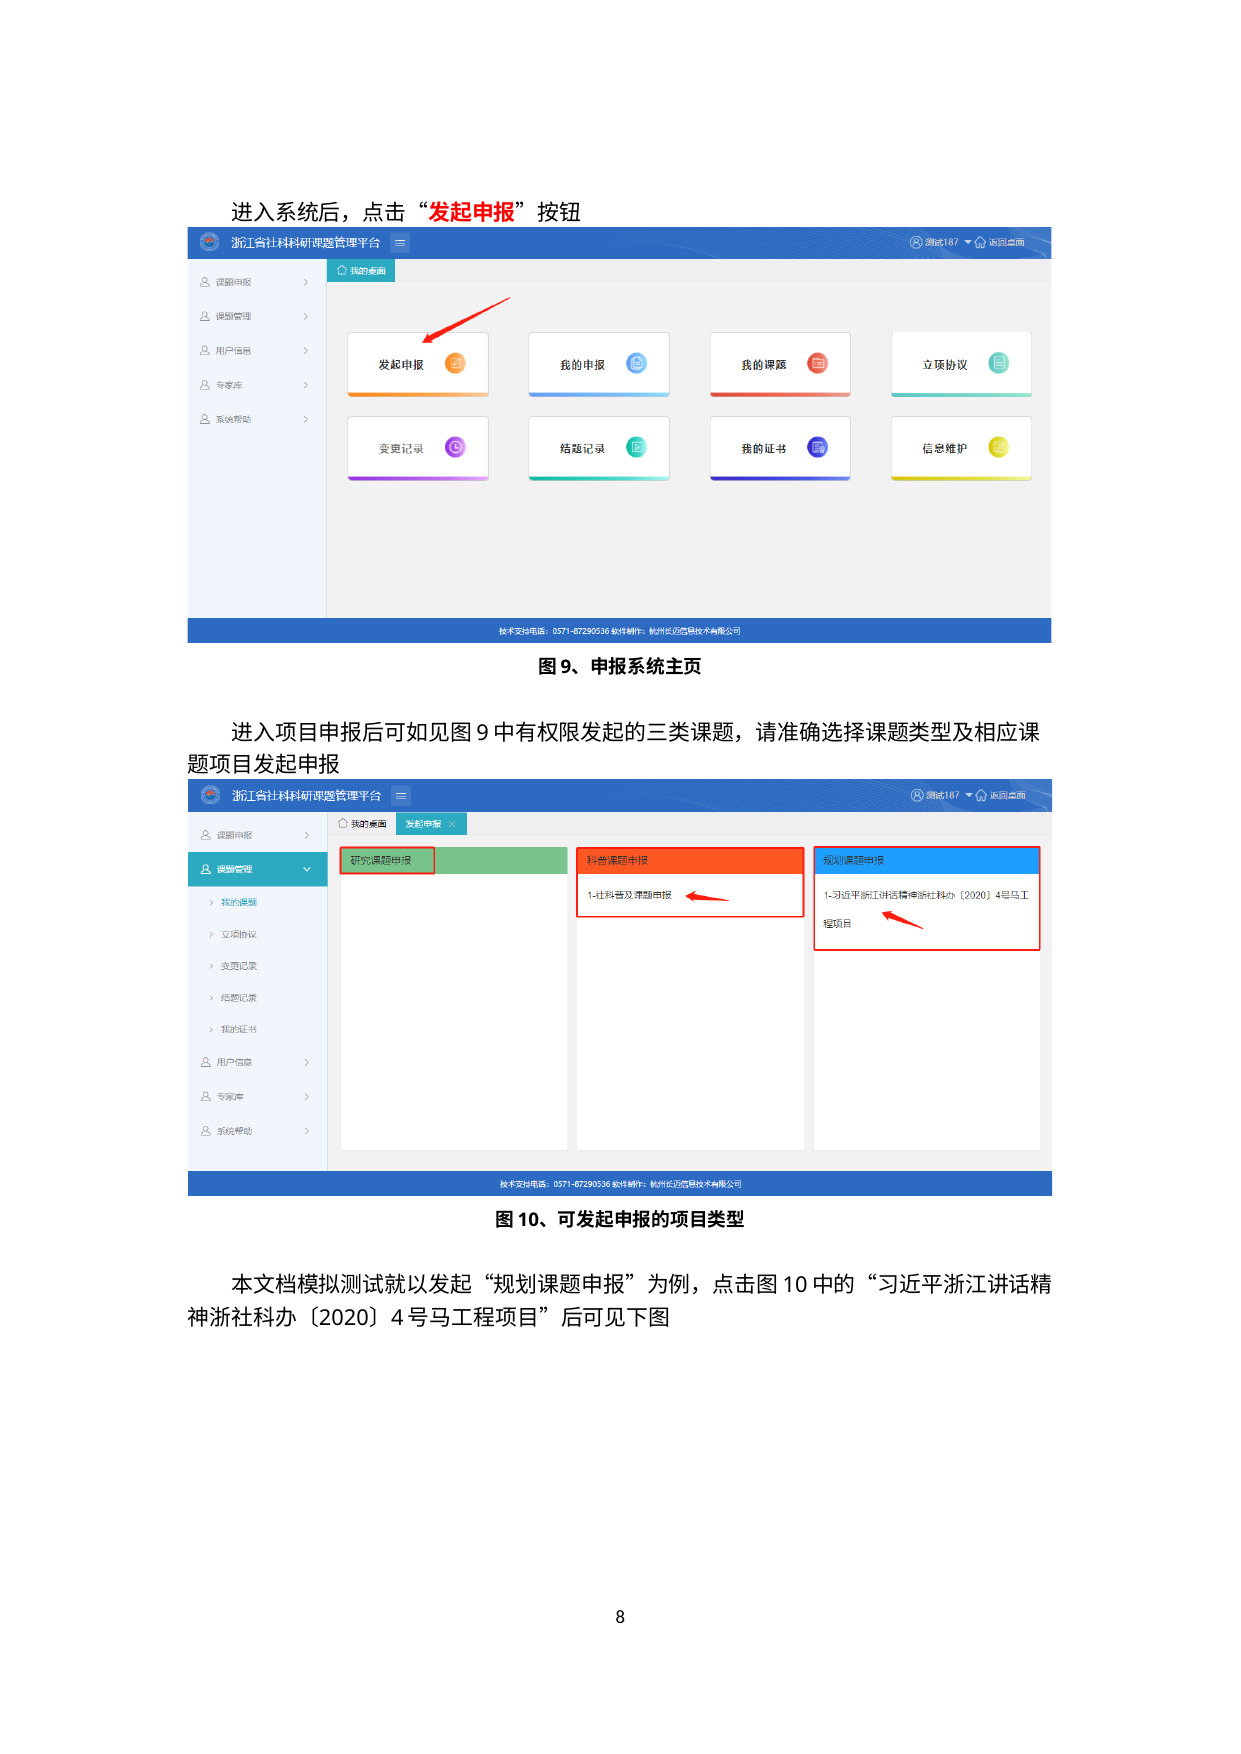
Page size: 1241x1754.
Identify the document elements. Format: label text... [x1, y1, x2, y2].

text 图9、申报系统主页 [187, 649, 1053, 682]
text 进入系统后，点击“发起申报”按钮 [187, 194, 1053, 227]
text 图10、可发起申报的项目类型 [187, 1202, 1053, 1234]
picture [187, 227, 1052, 643]
text 本文档模拟测试就以发起“规划课题申报”为例，点击图10中的“习近平浙江讲话精神浙社科办〔2020〕4号马工程项目”后可见下图 [187, 1267, 1053, 1332]
text 进入项目申报后可如见图9中有权限发起的三类课题，请准确选择课题类型及相应课题项目发起申报 [187, 714, 1053, 779]
picture [188, 779, 1053, 1196]
